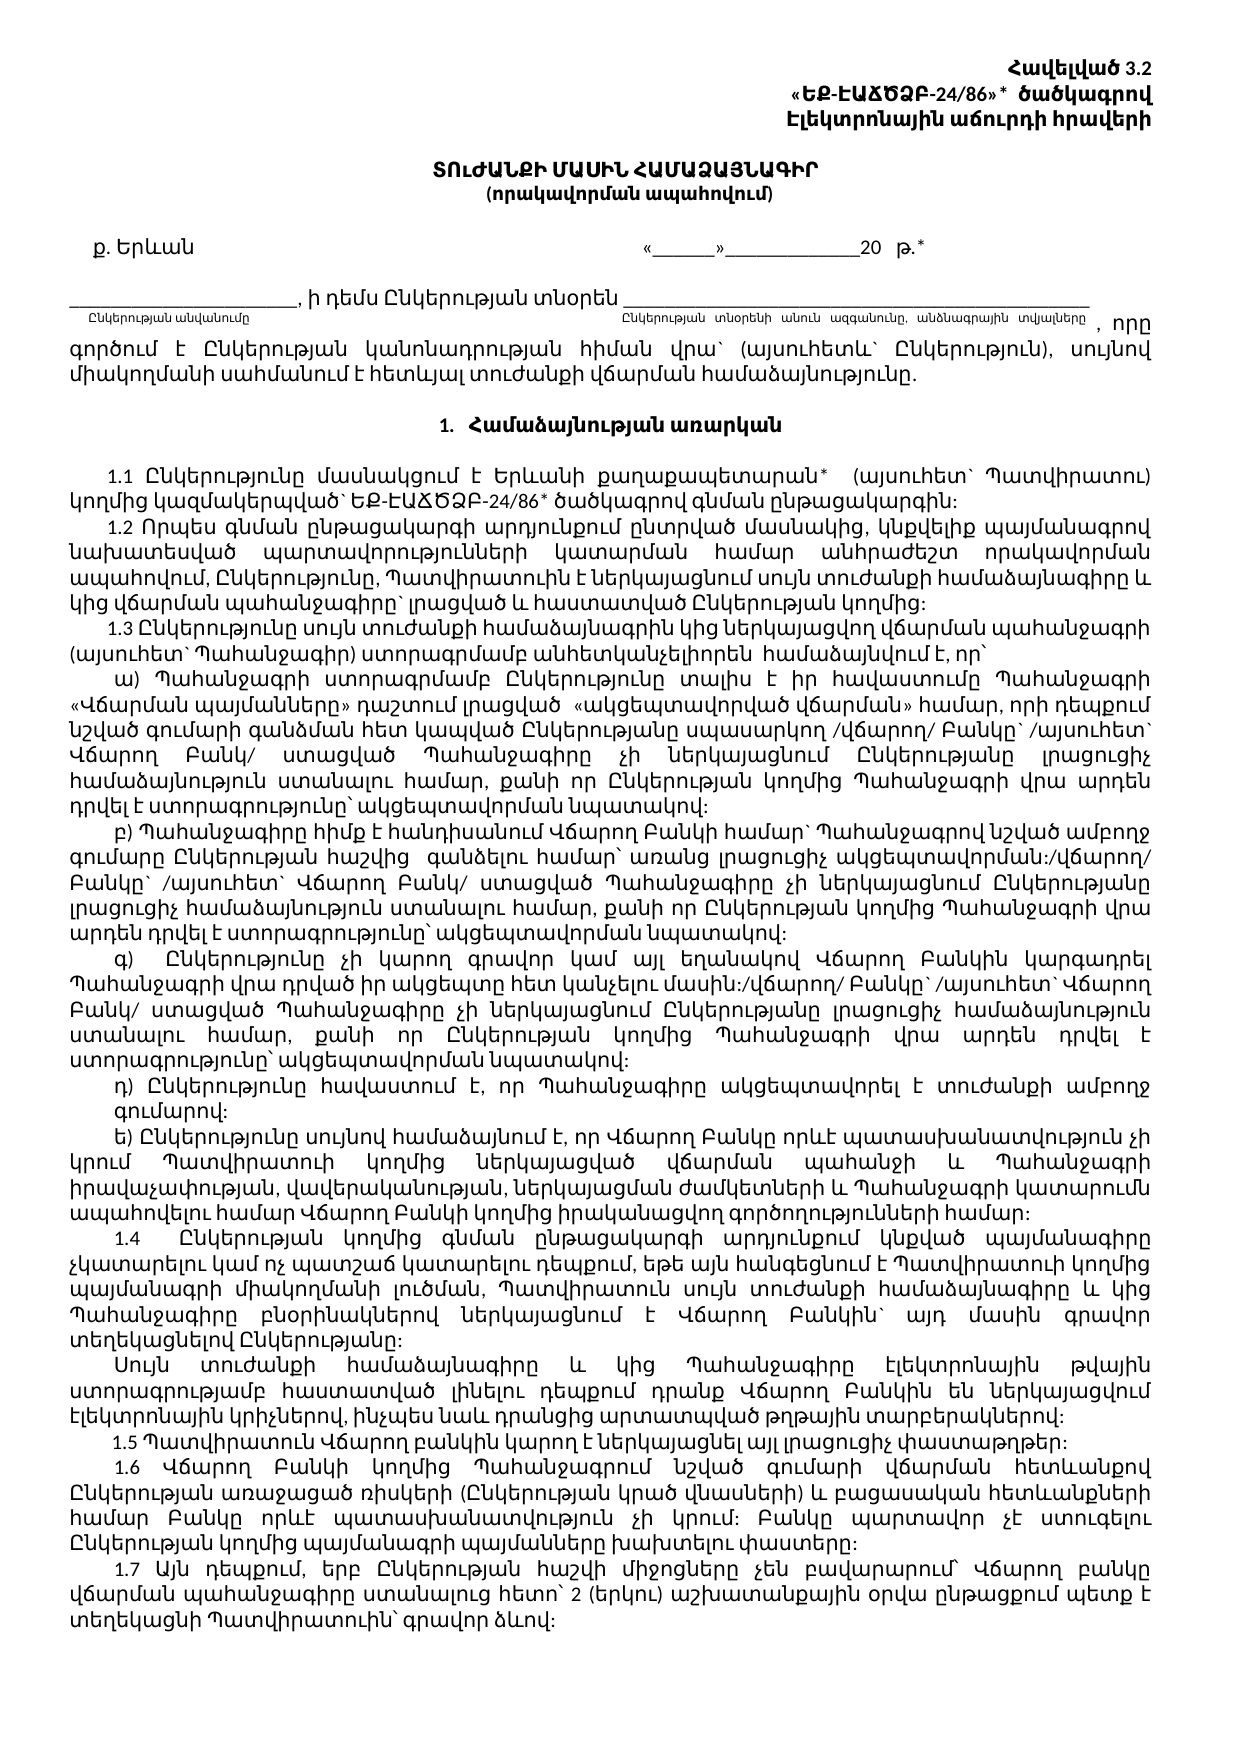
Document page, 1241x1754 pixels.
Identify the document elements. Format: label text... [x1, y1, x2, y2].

text «ԵՔ-ԷԱՃԾՁԲ-24/86»* ծածկագրով [69, 81, 1152, 106]
text 1.1 Ընկերությունը մասնակցում է Երևանի քաղաքապետարան* (այսուհետ` Պատվիրատու) կողմից կազմակերպված` ԵՔ-ԷԱՃԾՁԲ-24/86* ծածկագրով գնման ընթացակարգին: [69, 463, 1152, 514]
text ե) Ընկերությունը սույնով համաձայնում է, որ Վճարող Բանկը որևէ պատասխանատվություն չի կրում Պատվիրատուի կողմից ներկայացված վճարման պահանջի և Պահանջագրի իրավաչափության, վավերականության, ներկայացման ժամկետների և Պահանջագրի կատարումն ապահովելու համար Վճարող Բանկի կողմից իրականացվող գործողությունների համար: [69, 1124, 1152, 1226]
text ա) Պահանջագրի ստորագրմամբ Ընկերությունը տալիս է իր հավաստումը Պահանջագրի «Վճարման պայմանները» դաշտում լրացված «ակցեպտավորված վճարման» համար, որի դեպքում նշված գումարի գանձման հետ կապված Ընկերությանը սպասարկող /վճարող/ Բանկը` /այսուհետ` Վճարող Բանկ/ ստացված Պահանջագիրը չի ներկայացնում Ընկերությանը լրացուցիչ համաձայնություն ստանալու համար, քանի որ Ընկերության կողմից Պահանջագրի վրա արդեն դրվել է ստորագրությունը՝ ակցեպտավորման նպատակով: [69, 666, 1152, 819]
text գ) Ընկերությունը չի կարող գրավոր կամ այլ եղանակով Վճարող Բանկին կարգադրել Պահանջագրի վրա դրված իր ակցեպտը հետ կանչելու մասին:/վճարող/ Բանկը` /այսուհետ` Վճարող Բանկ/ ստացված Պահանջագիրը չի ներկայացնում Ընկերությանը լրացուցիչ համաձայնություն ստանալու համար, քանի որ Ընկերության կողմից Պահանջագրի վրա արդեն դրվել է ստորագրությունը՝ ակցեպտավորման նպատակով: [69, 946, 1152, 1073]
text բ) Պահանջագիրը հիմք է հանդիսանում Վճարող Բանկի համար` Պահանջագրով նշված ամբողջ գումարը Ընկերության հաշվից գանձելու համար՝ առանց լրացուցիչ ակցեպտավորման:/վճարող/ Բանկը` /այսուհետ` Վճարող Բանկ/ ստացված Պահանջագիրը չի ներկայացնում Ընկերությանը լրացուցիչ համաձայնություն ստանալու համար, քանի որ Ընկերության կողմից Պահանջագրի վրա արդեն դրվել է ստորագրությունը՝ ակցեպտավորման նպատակով: [69, 819, 1152, 946]
text ______________________, ի դեմս Ընկերության տնօրեն _____________________________________________ [69, 285, 1152, 311]
text 1.7 Այն դեպքում, երբ Ընկերության հաշվի միջոցները չեն բավարարում՝ Վճարող բանկը վճարման պահանջագիրը ստանալուց հետո՝ 2 (երկու) աշխատանքային օրվա ընթացքում պետք է տեղեկացնի Պատվիրատուին՝ գրավոր ձևով: [69, 1556, 1152, 1632]
text Հավելված 3.2 [69, 56, 1152, 81]
text 1.3 Ընկերությունը սույն տուժանքի համաձայնագրին կից ներկայացվող վճարման պահանջագրի (այսուհետ` Պահանջագիր) ստորագրմամբ անհետկանչելիորեն համաձայնվում է, որ՝ [69, 616, 1152, 666]
text 1.4 Ընկերության կողմից գնման ընթացակարգի արդյունքում կնքված պայմանագիրը չկատարելու կամ ոչ պատշաճ կատարելու դեպքում, եթե այն հանգեցնում է Պատվիրատուի կողմից պայմանագրի միակողմանի լուծման, Պատվիրատուն սույն տուժանքի համաձայնագիրը և կից Պահանջագիրը բնօրինակներով ներկայացնում է Վճարող Բանկին` այդ մասին գրավոր տեղեկացնելով Ընկերությանը: [69, 1226, 1152, 1353]
text Ընկերության անվանումը Ընկերության տնօրենի անուն ազգանունը, անձնագրային տվյալները , որը գործում է Ընկերության կանոնադրության հիման վրա` (այսուհետև` Ընկերություն), սույնով միակողմանի սահմանում է հետևյալ տուժանքի վճարման համաձայնությունը. [69, 311, 1152, 387]
text 1.2 Որպես գնման ընթացակարգի արդյունքում ընտրված մասնակից, կնքվելիք պայմանագրով նախատեսված պարտավորությունների կատարման համար անհրաժեշտ որակավորման ապահովում, Ընկերությունը, Պատվիրատուին է ներկայացնում սույն տուժանքի համաձայնագիրը և կից վճարման պահանջագիրը` լրացված և հաստատված Ընկերության կողմից: [69, 514, 1152, 616]
text դ) Ընկերությունը հավաստում է, որ Պահանջագիրը ակցեպտավորել է տուժանքի ամբողջ գումարով: [113, 1073, 1152, 1124]
text 1.6 Վճարող Բանկի կողմից Պահանջագրում նշված գումարի վճարման հետևանքով Ընկերության առաջացած ռիսկերի (Ընկերության կրած վնասների) և բացասական հետևանքների համար Բանկը որևէ պատասխանատվություն չի կրում: Բանկը պարտավոր չէ ստուգելու Ընկերության կողմից պայմանագրի պայմանները խախտելու փաստերը: [69, 1454, 1152, 1556]
text Սույն տուժանքի համաձայնագիրը և կից Պահանջագիրը էլեկտրոնային թվային ստորագրությամբ հաստատված լինելու դեպքում դրանք Վճարող Բանկին են ներկայացվում էլեկտրոնային կրիչներով, ինչպես նաև դրանցից արտատպված թղթային տարբերակներով: [69, 1353, 1152, 1429]
text ք. Երևան «______»_____________20 թ.* [69, 234, 1152, 260]
text 1.5 Պատվիրատուն Վճարող բանկին կարող է ներկայացնել այլ լրացուցիչ փաստաթղթեր: [69, 1429, 1152, 1454]
text Էլեկտրոնային աճուրդի հրավերի [69, 106, 1152, 132]
text ՏՈւԺԱՆՔԻ ՄԱՍԻՆ ՀԱՄԱՁԱՅՆԱԳԻՐ [69, 157, 1152, 183]
text 1. Համաձայնության առարկան [69, 412, 1152, 438]
text (որակավորման ապահովում) [69, 183, 1152, 206]
